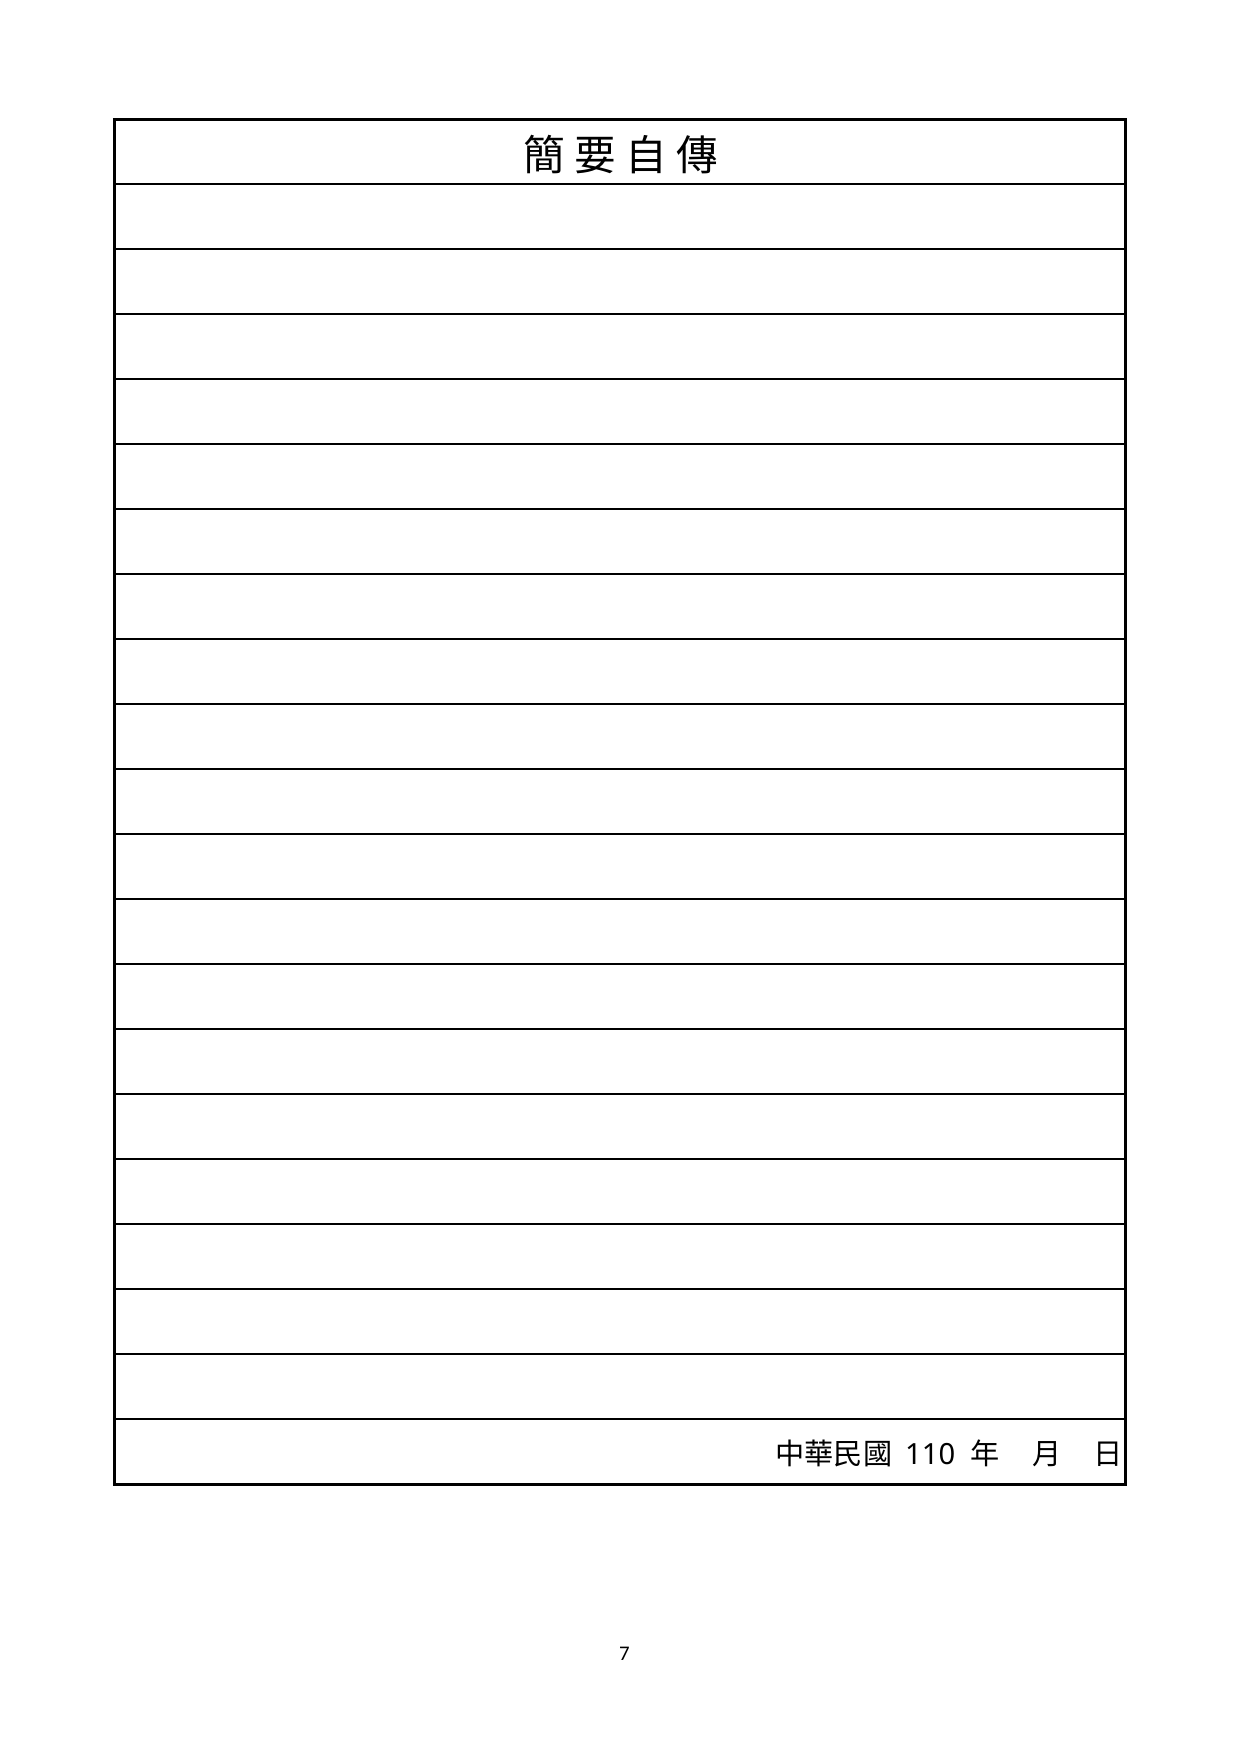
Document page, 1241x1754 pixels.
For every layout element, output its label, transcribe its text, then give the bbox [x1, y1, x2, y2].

table_cell [116, 250, 1124, 313]
table_cell [116, 575, 1124, 638]
table_cell [116, 315, 1124, 378]
table_cell [116, 705, 1124, 768]
table_cell [116, 445, 1124, 508]
table_cell 中華民國 110 年 月 日 [116, 1420, 1124, 1483]
table_cell [116, 640, 1124, 703]
table_cell [116, 965, 1124, 1028]
table_cell [116, 1225, 1124, 1288]
table_cell [116, 510, 1124, 573]
table_cell [116, 1355, 1124, 1418]
table_cell [116, 380, 1124, 443]
table_cell [116, 1160, 1124, 1223]
table_cell [116, 835, 1124, 898]
table_cell [116, 185, 1124, 248]
table_header 簡 要 自 傳 [116, 121, 1124, 183]
table_cell [116, 1030, 1124, 1093]
table_cell [116, 1095, 1124, 1158]
table_cell [116, 900, 1124, 963]
table_cell [116, 1290, 1124, 1353]
table_cell [116, 770, 1124, 833]
